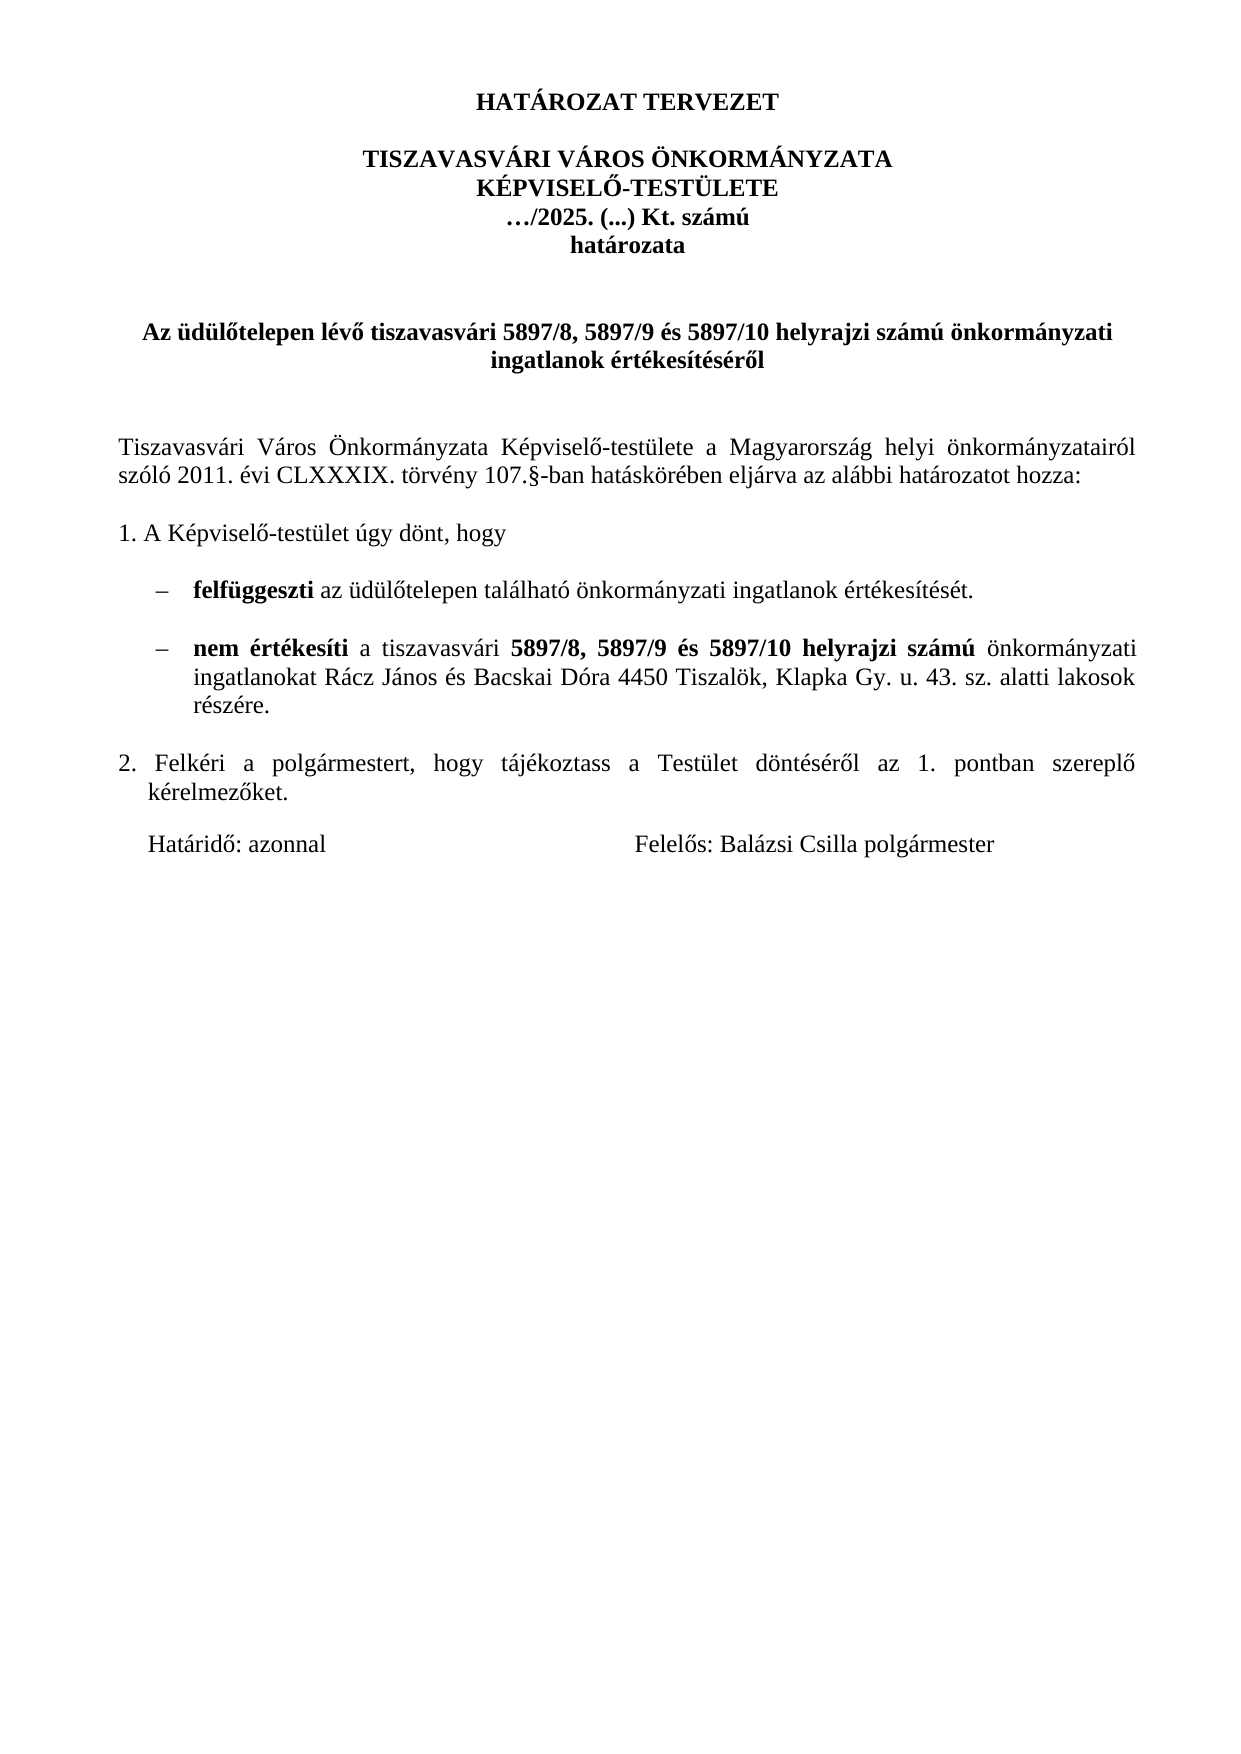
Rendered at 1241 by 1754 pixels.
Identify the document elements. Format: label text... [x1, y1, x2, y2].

text Az üdülőtelepen lévő tiszavasvári 5897/8, 5897/9 és 5897/10 helyrajzi számú önkormányzati ingatlanok értékesítéséről [118, 317, 1137, 374]
text Határidő: azonnal Felelős: Balázsi Csilla polgármester [148, 829, 1137, 858]
text …/2025. (...) Kt. számú [118, 202, 1137, 231]
list nem értékesíti a tiszavasvári 5897/8, 5897/9 és 5897/10 helyrajzi számú önkormányzati ingatlanokat Rácz János és Bacskai Dóra 4450 Tiszalök, Klapka Gy. u. 43. sz. alatti lakosok részére. [156, 633, 1137, 719]
text Tiszavasvári Város Önkormányzata [118, 144, 1137, 173]
text határozata [118, 231, 1137, 259]
text Tiszavasvári Város Önkormányzata Képviselő-testülete a Magyarország helyi önkormányzatairól szóló 2011. évi CLXXXIX. törvény 107.§-ban hatáskörében eljárva az alábbi határozatot hozza: [118, 432, 1137, 489]
list felfüggeszti az üdülőtelepen található önkormányzati ingatlanok értékesítését. [156, 576, 1137, 604]
text Képviselő-testülete [118, 173, 1137, 202]
text 1. A Képviselő-testület úgy dönt, hogy [118, 518, 1137, 547]
text 2. Felkéri a polgármestert, hogy tájékoztass a Testület döntéséről az 1. pontban szereplő kérelmezőket. [118, 748, 1137, 806]
text HATÁROZAT TERVEZET [118, 87, 1137, 116]
